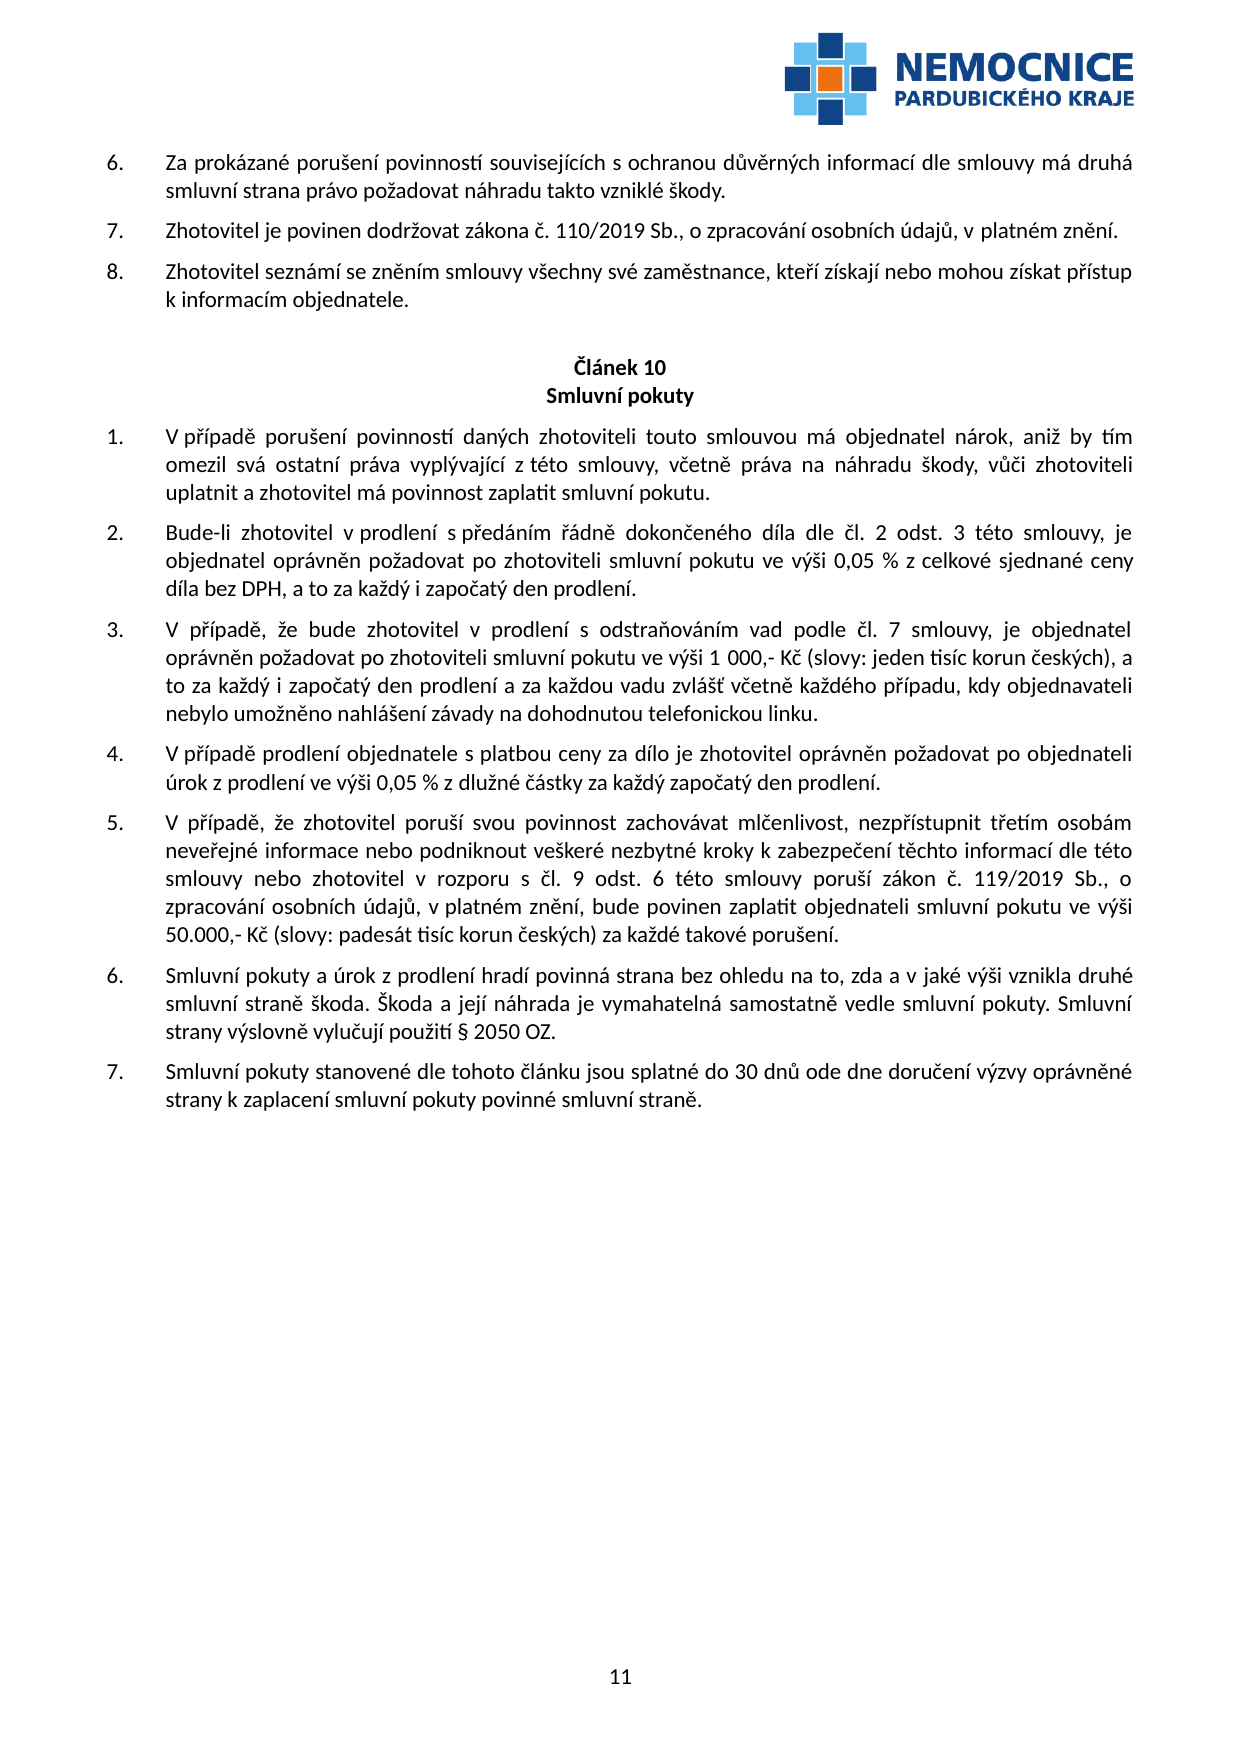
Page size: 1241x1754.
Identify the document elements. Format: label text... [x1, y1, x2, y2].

subtitle 7. Zhotovitel je povinen dodržovat zákona č. 110/2019 Sb., o zpracování osobních údajů, v platném znění. [106, 216, 1134, 244]
subtitle 1. V případě porušení povinností daných zhotoviteli touto smlouvou má objednatel nárok, aniž by tím omezil svá ostatní práva vyplývající z této smlouvy, včetně práva na náhradu škody, vůči zhotoviteli uplatnit a zhotovitel má povinnost zaplatit smluvní pokutu. [106, 422, 1134, 506]
subtitle 2. Bude-li zhotovitel v prodlení s předáním řádně dokončeného díla dle čl. 2 odst. 3 této smlouvy, je objednatel oprávněn požadovat po zhotoviteli smluvní pokutu ve výši 0,05 % z celkové sjednané ceny díla bez DPH, a to za každý i započatý den prodlení. [106, 518, 1134, 602]
subtitle 6. Smluvní pokuty a úrok z prodlení hradí povinná strana bez ohledu na to, zda a v jaké výši vznikla druhé smluvní straně škoda. Škoda a její náhrada je vymahatelná samostatně vedle smluvní pokuty. Smluvní strany výslovně vylučují použití § 2050 OZ. [106, 961, 1134, 1045]
subtitle 5. V případě, že zhotovitel poruší svou povinnost zachovávat mlčenlivost, nezpřístupnit třetím osobám neveřejné informace nebo podniknout veškeré nezbytné kroky k zabezpečení těchto informací dle této smlouvy nebo zhotovitel v rozporu s čl. 9 odst. 6 této smlouvy poruší zákon č. 119/2019 Sb., o zpracování osobních údajů, v platném znění, bude povinen zaplatit objednateli smluvní pokutu ve výši 50.000,- Kč (slovy: padesát tisíc korun českých) za každé takové porušení. [106, 808, 1134, 948]
subtitle 4. V případě prodlení objednatele s platbou ceny za dílo je zhotovitel oprávněn požadovat po objednateli úrok z prodlení ve výši 0,05 % z dlužné částky za každý započatý den prodlení. [106, 739, 1134, 796]
subtitle 3. V případě, že bude zhotovitel v prodlení s odstraňováním vad podle čl. 7 smlouvy, je objednatel oprávněn požadovat po zhotoviteli smluvní pokutu ve výši 1 000,- Kč (slovy: jeden tisíc korun českých), a to za každý i započatý den prodlení a za každou vadu zvlášť včetně každého případu, kdy objednavateli nebylo umožněno nahlášení závady na dohodnutou telefonickou linku. [106, 615, 1134, 727]
text Článek 10 [106, 353, 1134, 381]
picture [783, 32, 1134, 126]
subtitle 7. Smluvní pokuty stanovené dle tohoto článku jsou splatné do 30 dnů ode dne doručení výzvy oprávněné strany k zaplacení smluvní pokuty povinné smluvní straně. [106, 1057, 1134, 1113]
subtitle 8. Zhotovitel seznámí se zněním smlouvy všechny své zaměstnance, kteří získají nebo mohou získat přístup k informacím objednatele. [106, 257, 1134, 313]
text Smluvní pokuty [106, 381, 1134, 409]
subtitle 6. Za prokázané porušení povinností souvisejících s ochranou důvěrných informací dle smlouvy má druhá smluvní strana právo požadovat náhradu takto vzniklé škody. [106, 148, 1134, 204]
